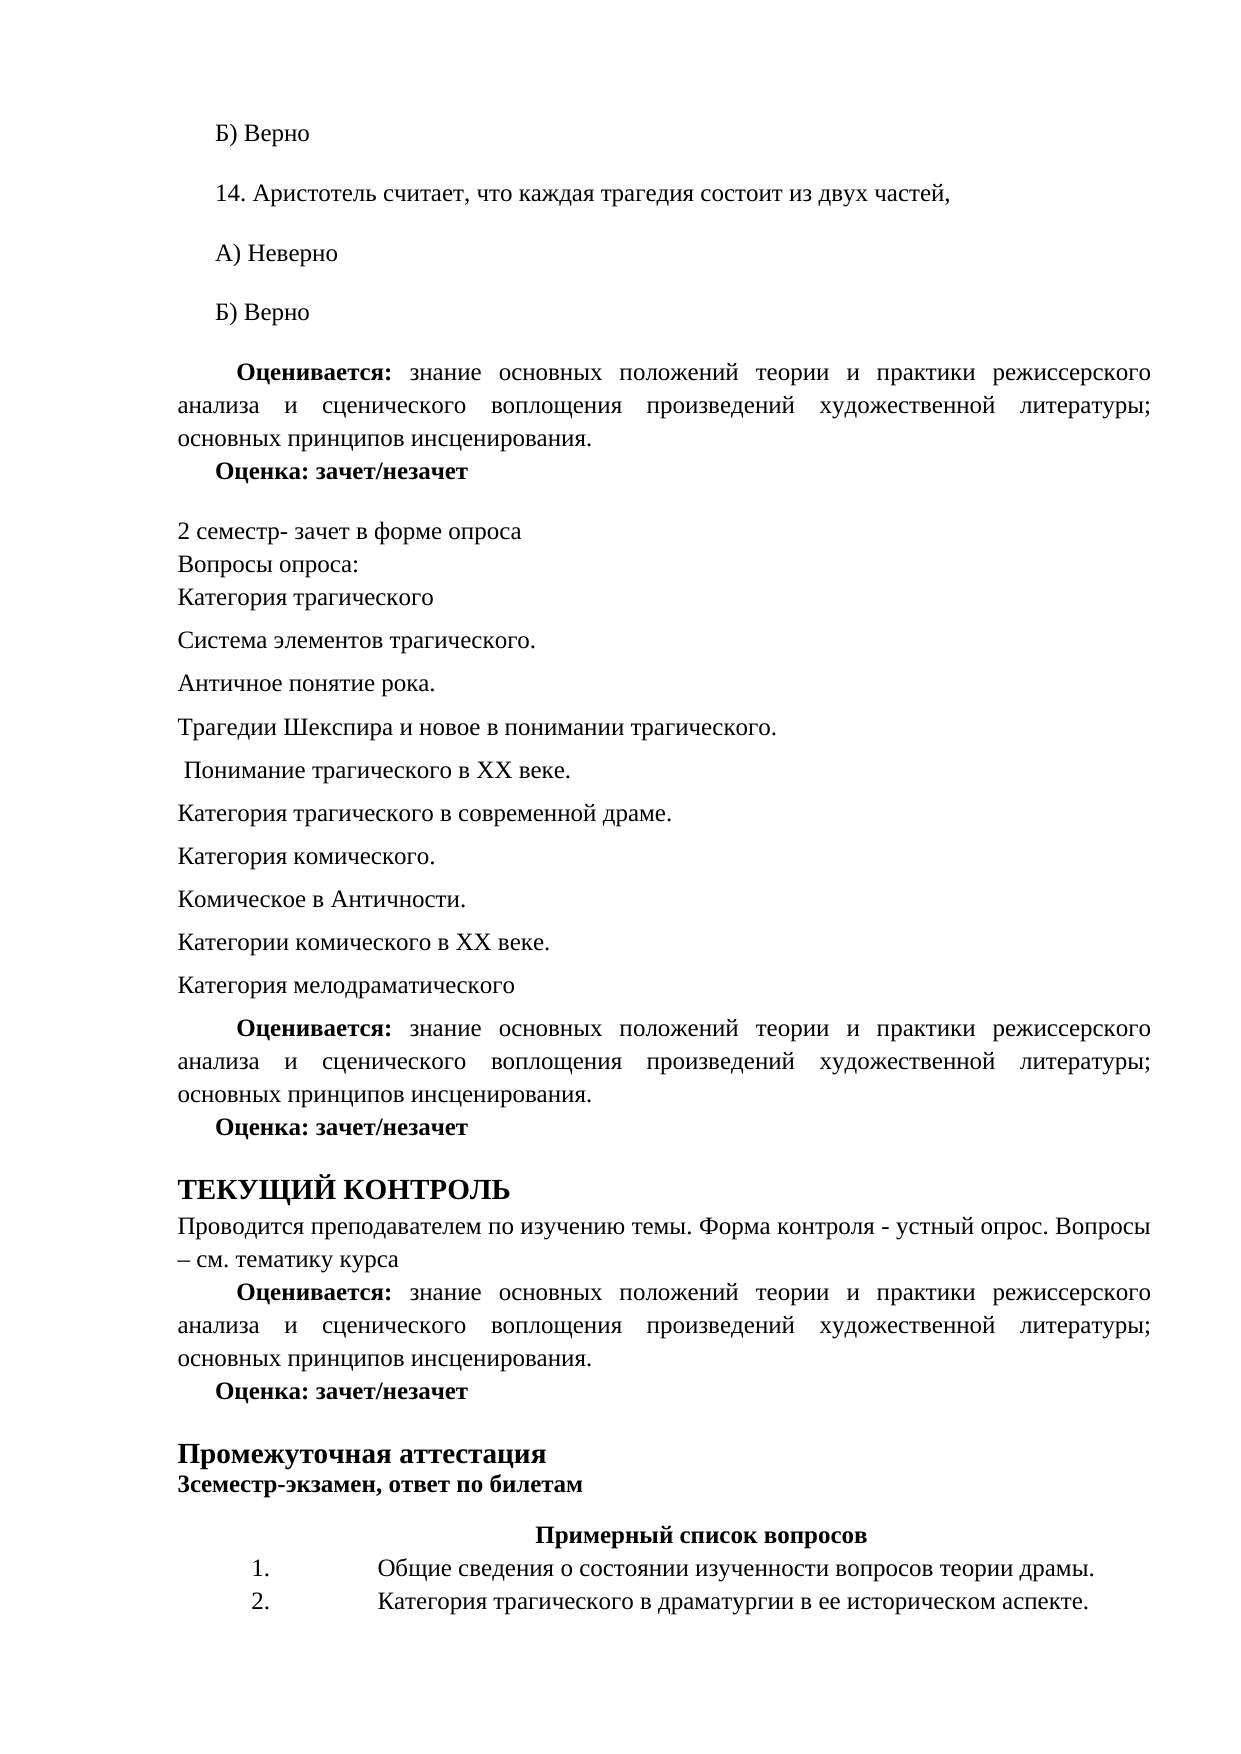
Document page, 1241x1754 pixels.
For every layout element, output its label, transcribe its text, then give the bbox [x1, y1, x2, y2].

text Трагедии Шекспира и новое в понимании трагического. [177, 712, 1152, 740]
text Оценка: зачет/незачет [215, 1112, 1152, 1141]
text Примерный список вопросов [177, 1520, 1152, 1549]
text Оценка: зачет/незачет [215, 1376, 1152, 1405]
text Категория комического. [177, 841, 1152, 870]
text 14. Аристотель считает, что каждая трагедия состоит из двух частей, [215, 178, 1152, 207]
text Категории комического в ХХ веке. [177, 927, 1152, 956]
text ТЕКУЩИЙ КОНТРОЛЬ [177, 1172, 1152, 1206]
text А) Неверно [215, 238, 1152, 266]
text Оценивается: знание основных положений теории и практики режиссерского анализа и сценического воплощения произведений художественной литературы; основных принципов инсценирования. [177, 357, 1152, 452]
text Понимание трагического в ХХ веке. [177, 755, 1152, 783]
text Система элементов трагического. [177, 625, 1152, 654]
text Оценивается: знание основных положений теории и практики режиссерского анализа и сценического воплощения произведений художественной литературы; основных принципов инсценирования. [177, 1013, 1152, 1108]
text Категория трагического в современной драме. [177, 798, 1152, 827]
text Античное понятие рока. [177, 668, 1152, 697]
text Оценка: зачет/незачет [215, 456, 1152, 485]
text Комическое в Античности. [177, 884, 1152, 913]
text Категория мелодраматического [177, 970, 1152, 999]
text Б) Верно [215, 118, 1152, 147]
text Б) Верно [215, 297, 1152, 326]
text Вопросы опроса: [177, 549, 1152, 578]
text Проводится преподавателем по изучению темы. Форма контроля - устный опрос. Вопросы – см. тематику курса [177, 1211, 1152, 1273]
text 2 семестр- зачет в форме опроса [177, 516, 1152, 545]
text Оценивается: знание основных положений теории и практики режиссерского анализа и сценического воплощения произведений художественной литературы; основных принципов инсценирования. [177, 1277, 1152, 1372]
list Категория трагического в драматургии в ее историческом аспекте. [177, 1586, 1152, 1615]
text Промежуточная аттестация [177, 1436, 1152, 1469]
text Категория трагического [177, 582, 1152, 611]
text 3семестр-экзамен, ответ по билетам [177, 1474, 1152, 1497]
list Общие сведения о состоянии изученности вопросов теории драмы. [177, 1553, 1152, 1582]
